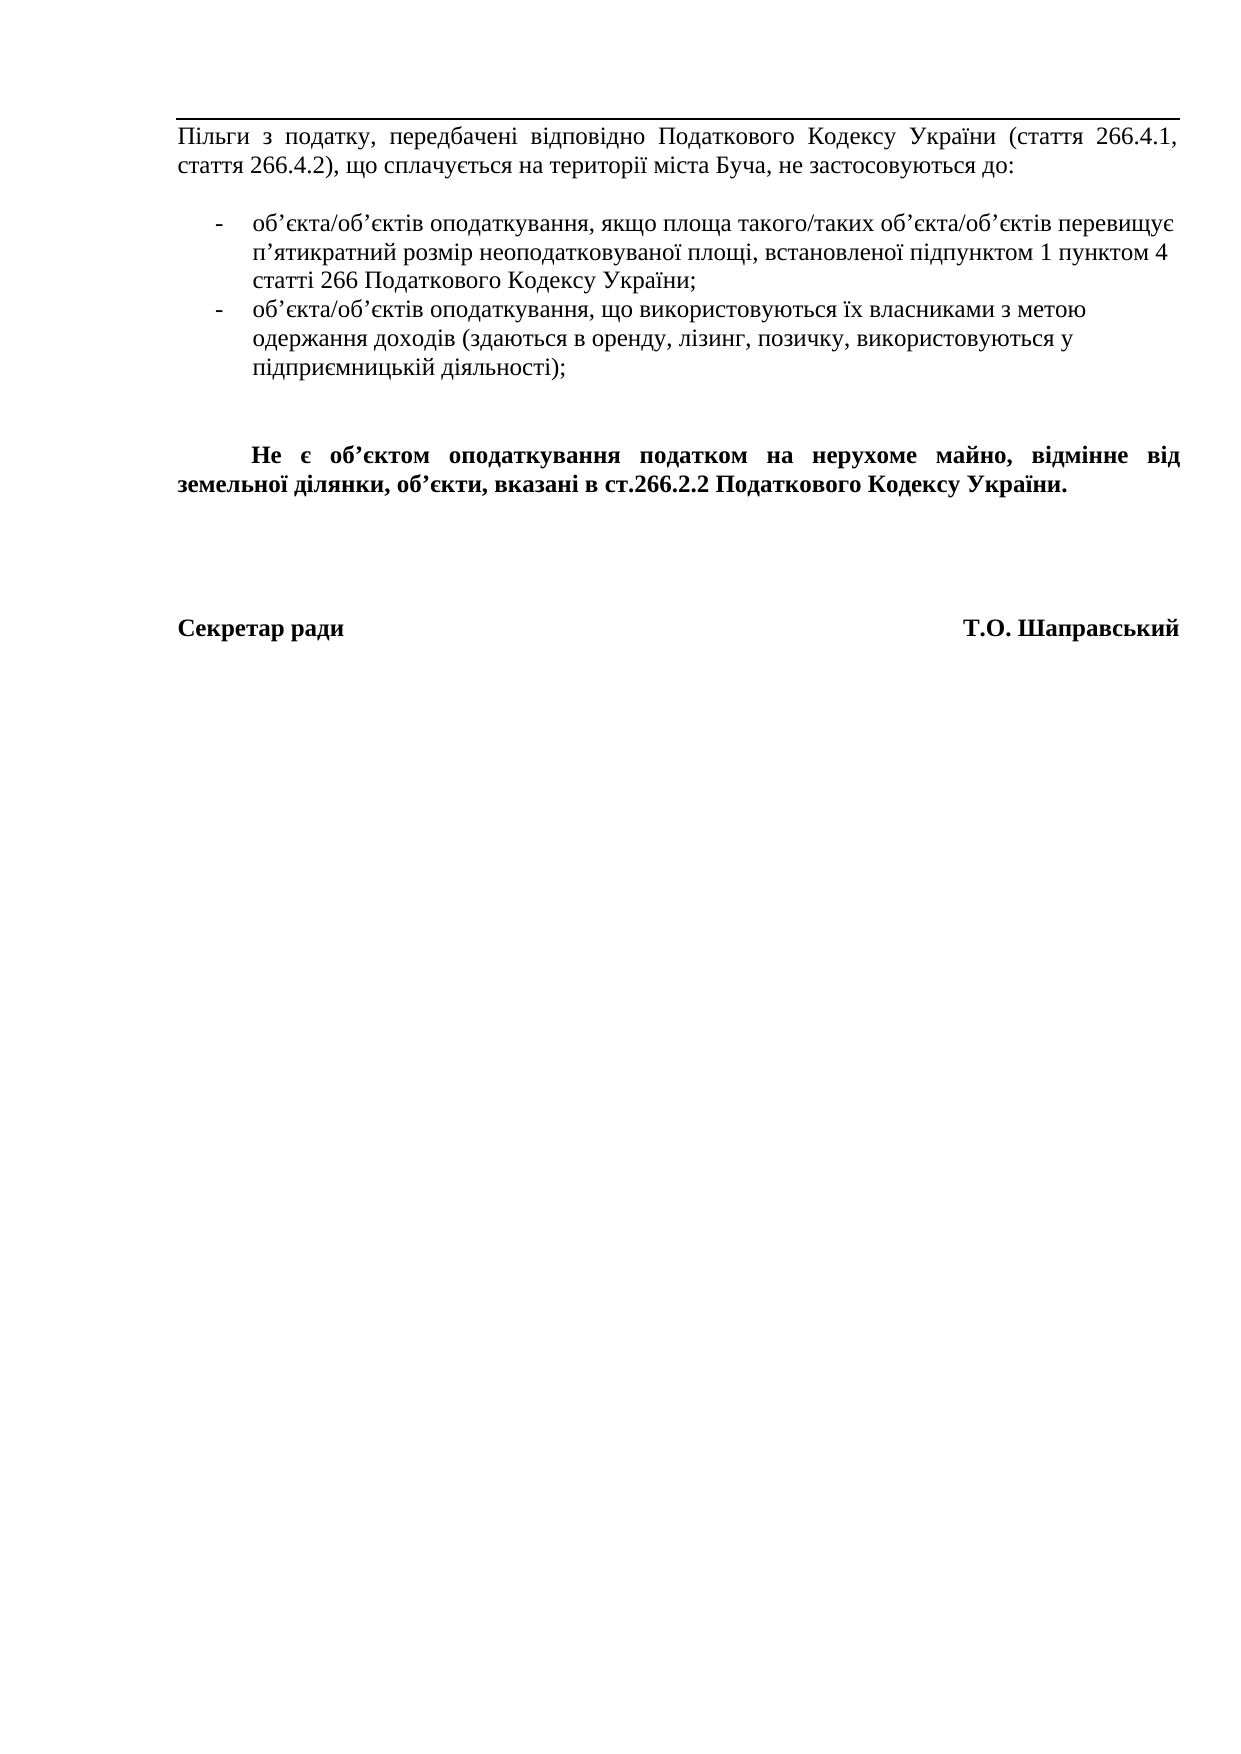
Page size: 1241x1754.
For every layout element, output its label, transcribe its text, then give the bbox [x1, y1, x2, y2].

text Секретар ради Т.О. Шаправський [177, 613, 1181, 642]
table_cell Пільги з податку, передбачені відповідно Податкового Кодексу України (стаття 266.4.1, стаття 266.4.2), що сплачується на території міста Буча, не застосовуються до: об’єкта/об’єктів оподаткування, якщо площа такого/таких об’єкта/об’єктів перевищує п’ятикратний розмір неоподатковуваної площі, встановленої підпунктом 1 пунктом 4 статті 266 Податкового Кодексу України; об’єкта/об’єктів оподаткування, що використовуються їх власниками з метою одержання доходів (здаються в оренду, лізинг, позичку, використовуються у підприємницькій діяльності); [176, 120, 1179, 411]
text Не є об’єктом оподаткування податком на нерухоме майно, відмінне від земельної ділянки, об’єкти, вказані в ст.266.2.2 Податкового Кодексу України. [177, 440, 1181, 497]
